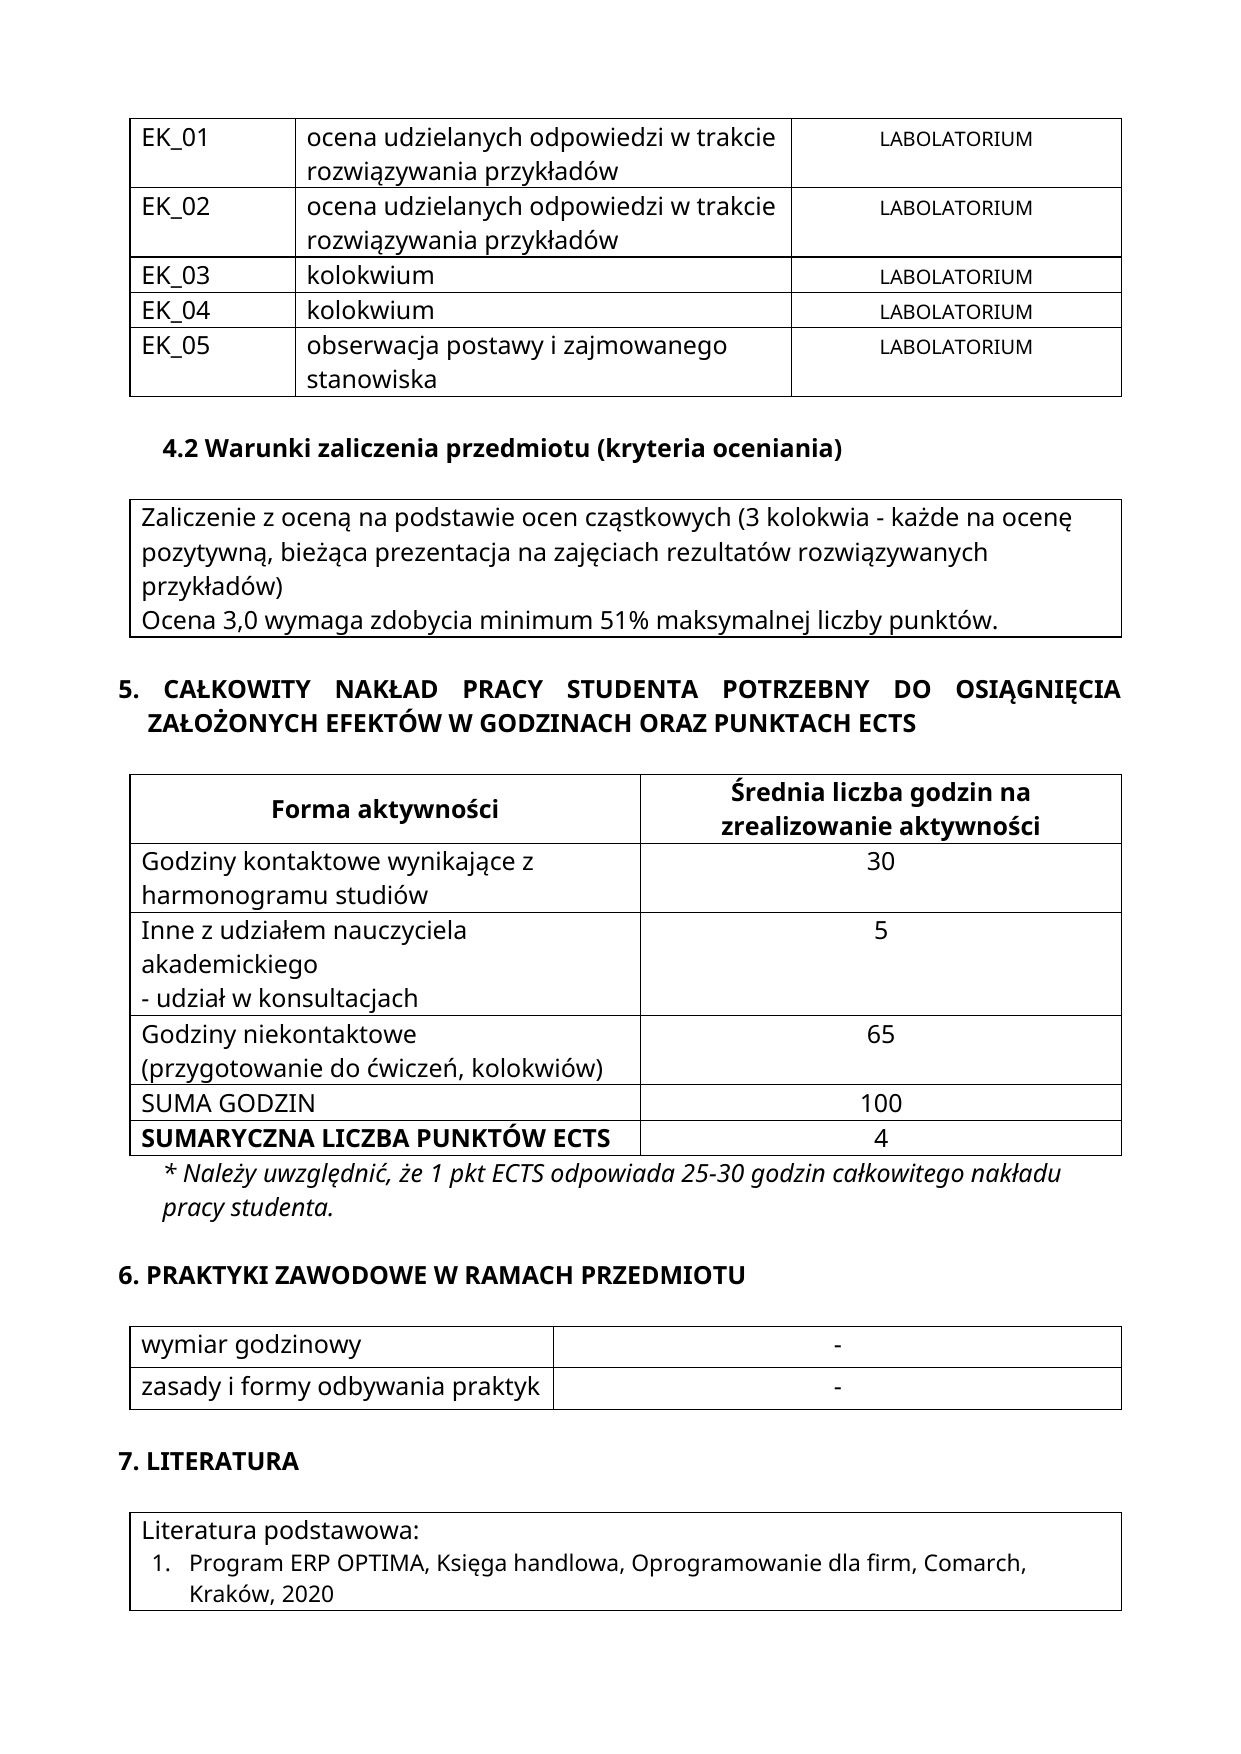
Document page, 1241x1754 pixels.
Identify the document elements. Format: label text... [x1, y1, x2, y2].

text 4.2 Warunki zaliczenia przedmiotu (kryteria oceniania) [162, 431, 1122, 465]
table_cell labolatorium [792, 258, 1121, 292]
table_cell obserwacja postawy i zajmowanego stanowiska [296, 328, 791, 396]
table_cell 30 [641, 844, 1121, 912]
table_header Zaliczenie z oceną na podstawie ocen cząstkowych (3 kolokwia - każde na ocenę pozytywną, bieżąca prezentacja na zajęciach rezultatów rozwiązywanych przykładów) Ocena 3,0 wymaga zdobycia minimum 51% maksymalnej liczby punktów. [131, 500, 1121, 636]
table_cell 100 [641, 1085, 1121, 1119]
table_cell ocena udzielanych odpowiedzi w trakcie rozwiązywania przykładów [296, 119, 791, 187]
table_cell labolatorium [792, 293, 1121, 327]
table_cell SUMA GODZIN [131, 1085, 640, 1119]
table_header Forma aktywności [131, 775, 640, 843]
table_header - [554, 1327, 1121, 1367]
table_cell 4 [641, 1121, 1121, 1154]
text 7. LITERATURA [118, 1444, 1122, 1478]
table_cell labolatorium [792, 119, 1121, 187]
table_cell 65 [641, 1016, 1121, 1084]
table_cell zasady i formy odbywania praktyk [131, 1368, 553, 1409]
table_cell ocena udzielanych odpowiedzi w trakcie rozwiązywania przykładów [296, 188, 791, 256]
table_cell EK_04 [131, 293, 295, 327]
table_cell Godziny niekontaktowe (przygotowanie do ćwiczeń, kolokwiów) [131, 1016, 640, 1084]
text 6. PRAKTYKI ZAWODOWE W RAMACH PRZEDMIOTU [118, 1258, 1122, 1292]
table_cell kolokwium [296, 258, 791, 292]
table_cell EK_05 [131, 328, 295, 396]
table_header Średnia liczba godzin na zrealizowanie aktywności [641, 775, 1121, 843]
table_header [131, 1513, 1121, 1609]
table_cell labolatorium [792, 188, 1121, 256]
table_header wymiar godzinowy [131, 1327, 553, 1367]
table_cell EK_01 [131, 119, 295, 187]
table_cell labolatorium [792, 328, 1121, 396]
text * Należy uwzględnić, że 1 pkt ECTS odpowiada 25-30 godzin całkowitego nakładu pracy studenta. [162, 1156, 1122, 1224]
table_cell - [554, 1368, 1121, 1409]
text 5. CAŁKOWITY NAKŁAD PRACY STUDENTA POTRZEBNY DO OSIĄGNIĘCIA ZAŁOŻONYCH EFEKTÓW W GODZINACH ORAZ PUNKTACH ECTS [118, 671, 1122, 739]
table_cell Godziny kontaktowe wynikające z harmonogramu studiów [131, 844, 640, 912]
table_cell kolokwium [296, 293, 791, 327]
table_cell EK_02 [131, 188, 295, 256]
table_cell 5 [641, 913, 1121, 1015]
table_cell SUMARYCZNA LICZBA PUNKTÓW ECTS [131, 1121, 640, 1154]
table_cell Inne z udziałem nauczyciela akademickiego - udział w konsultacjach [131, 913, 640, 1015]
table_cell EK_03 [131, 258, 295, 292]
